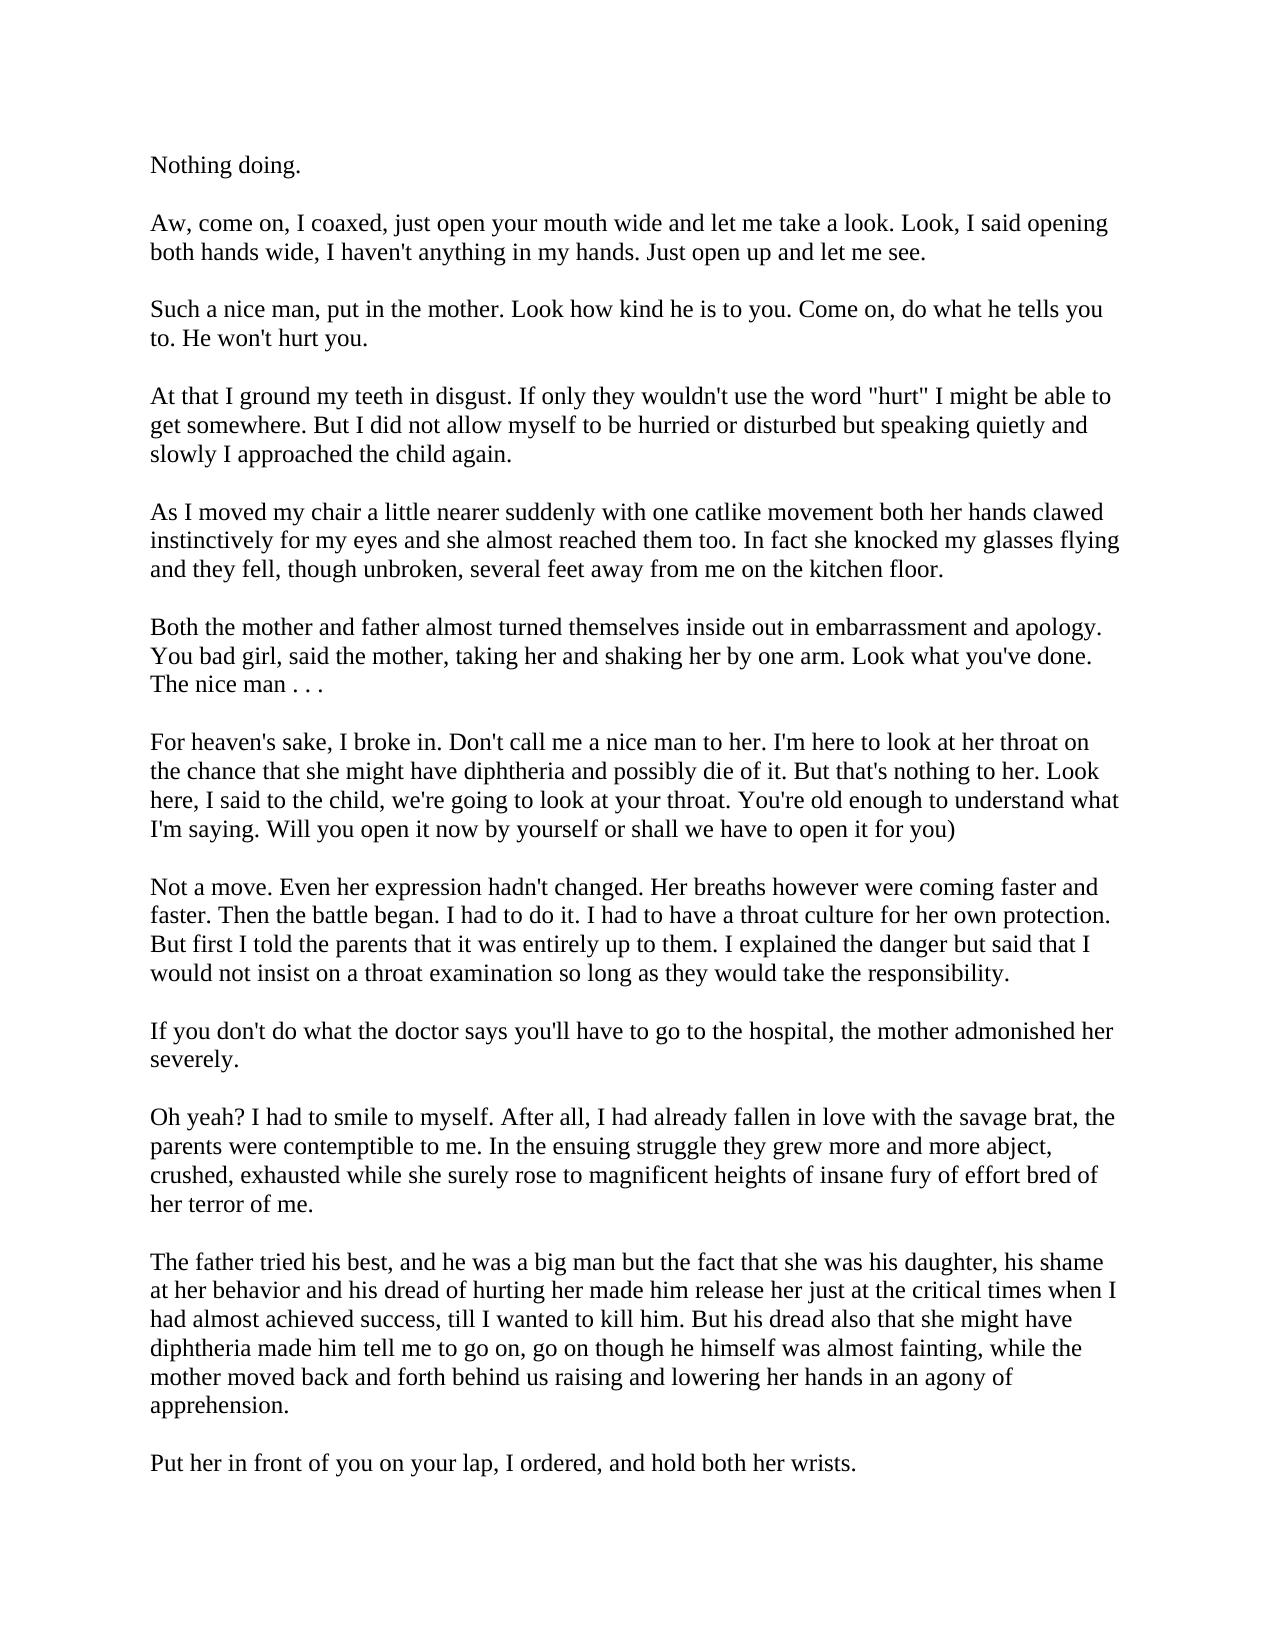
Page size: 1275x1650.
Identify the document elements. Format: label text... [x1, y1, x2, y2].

text Both the mother and father almost turned themselves inside out in embarrassment and apology. You bad girl, said the mother, taking her and shaking her by one arm. Look what you've done. The nice man . . . [150, 612, 1125, 698]
text Put her in front of you on your lap, I ordered, and hold both her wrists. [150, 1448, 1125, 1477]
text Aw, come on, I coaxed, just open your mouth wide and let me take a look. Look, I said opening both hands wide, I haven't anything in my hands. Just open up and let me see. [150, 208, 1125, 265]
text As I moved my chair a little nearer suddenly with one catlike movement both her hands clawed instinctively for my eyes and she almost reached them too. In fact she knocked my glasses flying and they fell, though unbroken, several feet away from me on the kitchen floor. [150, 497, 1125, 583]
text Such a nice man, put in the mother. Look how kind he is to you. Come on, do what he tells you to. He won't hurt you. [150, 294, 1125, 352]
text At that I ground my teeth in disgust. If only they wouldn't use the word "hurt" I might be able to get somewhere. But I did not allow myself to be hurried or disturbed but speaking quietly and slowly I approached the child again. [150, 381, 1125, 467]
text The father tried his best, and he was a big man but the fact that she was his daughter, his shame at her behavior and his dread of hurting her made him release her just at the critical times when I had almost achieved success, till I wanted to kill him. But his dread also that she might have diphtheria made him tell me to go on, go on though he himself was almost fainting, while the mother moved back and forth behind us raising and lowering her hands in an agony of apprehension. [150, 1247, 1125, 1419]
text If you don't do what the doctor says you'll have to go to the hospital, the mother admonished her severely. [150, 1016, 1125, 1073]
text Not a move. Even her expression hadn't changed. Her breaths however were coming faster and faster. Then the battle began. I had to do it. I had to have a throat culture for her own protection. But first I told the parents that it was entirely up to them. I explained the danger but said that I would not insist on a throat examination so long as they would take the responsibility. [150, 872, 1125, 987]
text Oh yeah? I had to smile to myself. After all, I had already fallen in love with the savage brat, the parents were contemptible to me. In the ensuing struggle they grew more and more abject, crushed, exhausted while she surely rose to magnificent heights of insane fury of effort bred of her terror of me. [150, 1102, 1125, 1217]
text Nothing doing. [150, 150, 1125, 179]
text For heaven's sake, I broke in. Don't call me a nice man to her. I'm here to look at her throat on the chance that she might have diphtheria and possibly die of it. But that's nothing to her. Look here, I said to the child, we're going to look at your throat. You're old enough to understand what I'm saying. Will you open it now by yourself or shall we have to open it for you) [150, 727, 1125, 842]
